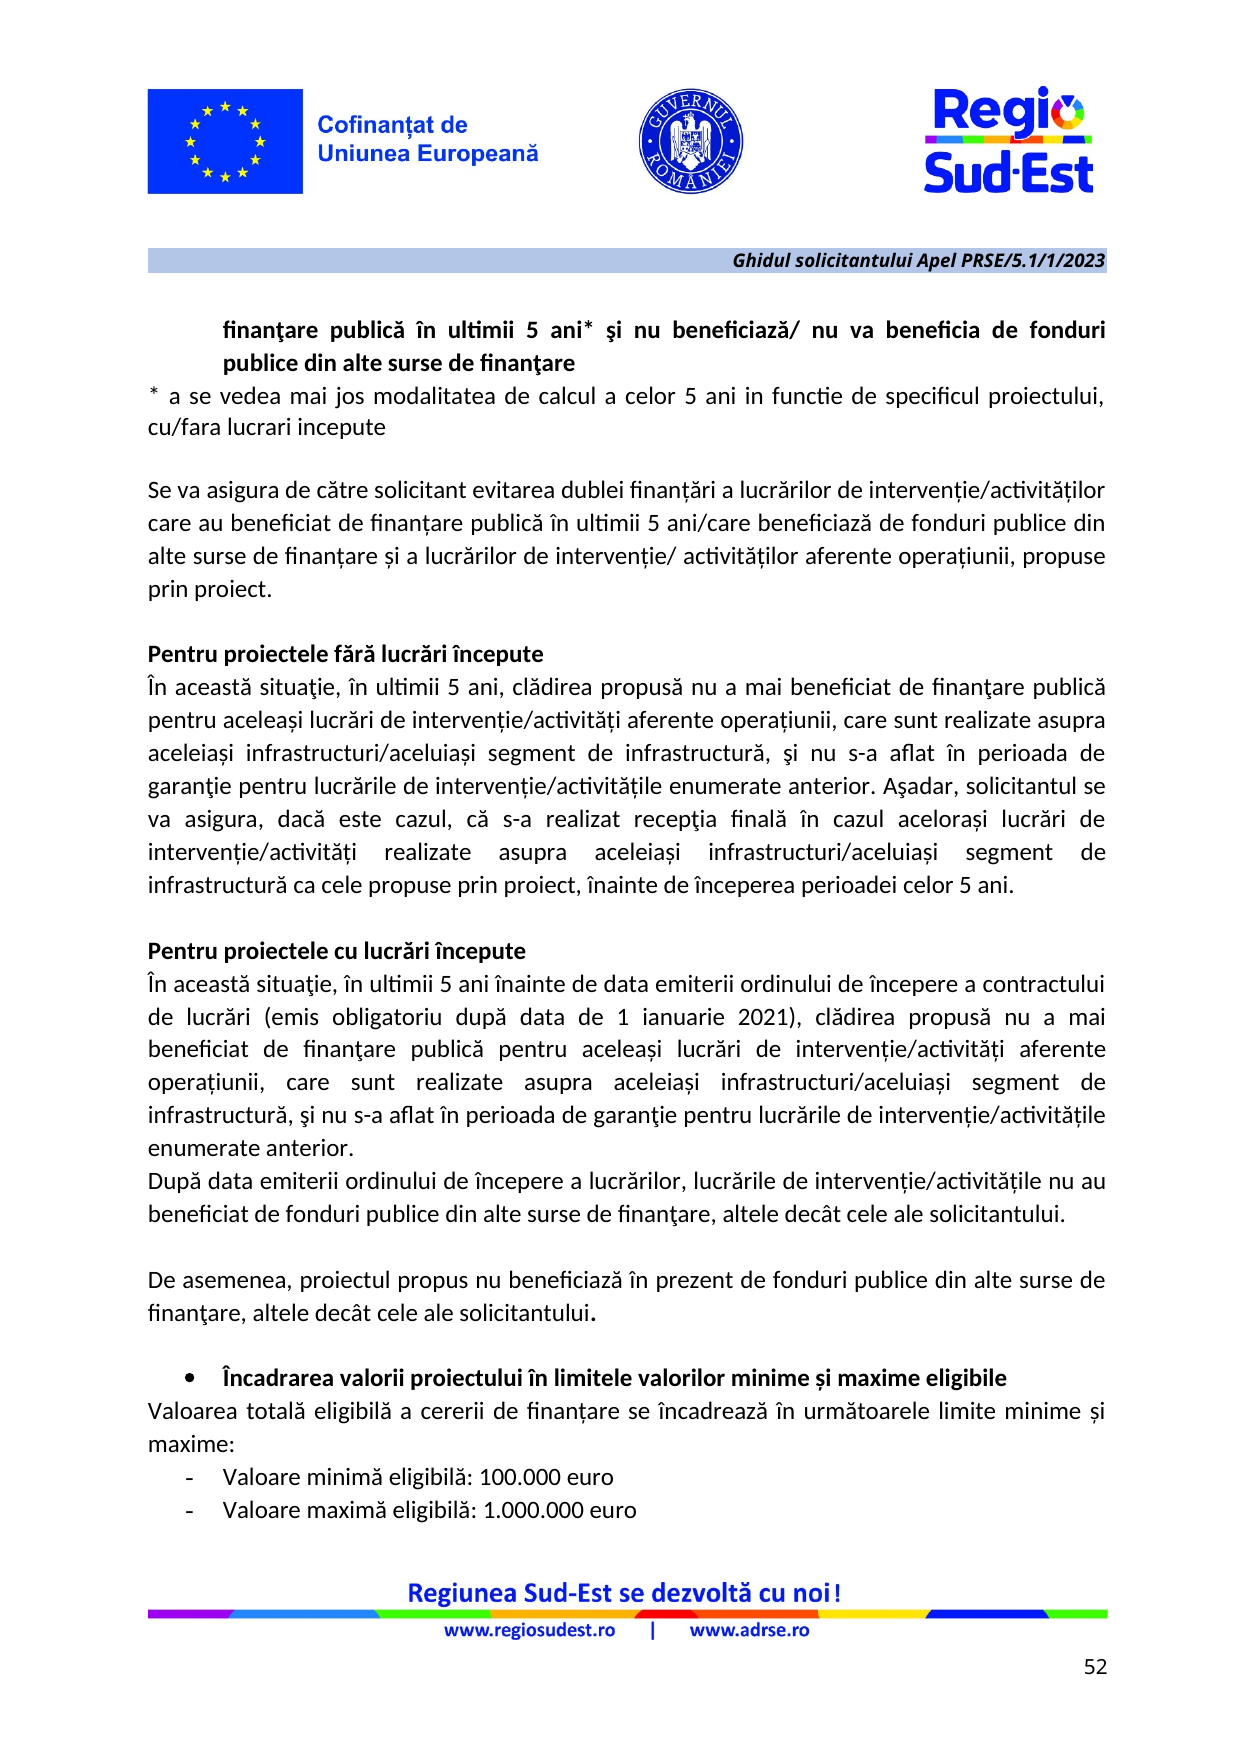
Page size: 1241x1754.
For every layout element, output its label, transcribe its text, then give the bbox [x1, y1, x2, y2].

text Pentru proiectele cu lucrări începute [148, 935, 1107, 965]
text Se va asigura de către solicitant evitarea dublei finanțări a lucrărilor de intervenție/activităților care au beneficiat de finanțare publică în ultimii 5 ani/care beneficiază de fonduri publice din alte surse de finanțare și a lucrărilor de intervenție/ activităților aferente operațiunii, propuse prin proiect. [148, 474, 1107, 603]
text Valoarea totală eligibilă a cererii de finanțare se încadrează în următoarele limite minime și maxime: [148, 1395, 1107, 1458]
text După data emiterii ordinului de începere a lucrărilor, lucrările de intervenție/activitățile nu au beneficiat de fonduri publice din alte surse de finanţare, altele decât cele ale solicitantului. [148, 1165, 1107, 1229]
text Pentru proiectele fără lucrări începute [148, 639, 1107, 669]
text În această situaţie, în ultimii 5 ani, clădirea propusă nu a mai beneficiat de finanţare publică pentru aceleași lucrări de intervenție/activități aferente operațiunii, care sunt realizate asupra aceleiași infrastructuri/aceluiași segment de infrastructură, şi nu s-a aflat în perioada de garanţie pentru lucrările de intervenție/activitățile enumerate anterior. Aşadar, solicitantul se va asigura, dacă este cazul, că s-a realizat recepţia finală în cazul acelorași lucrări de intervenție/activități realizate asupra aceleiași infrastructuri/aceluiași segment de infrastructură ca cele propuse prin proiect, înainte de începerea perioadei celor 5 ani. [148, 672, 1107, 899]
picture [147, 86, 1093, 195]
picture [147, 1582, 1108, 1640]
text În această situaţie, în ultimii 5 ani înainte de data emiterii ordinului de începere a contractului de lucrări (emis obligatoriu după data de 1 ianuarie 2021), clădirea propusă nu a mai beneficiat de finanţare publică pentru aceleași lucrări de intervenție/activități aferente operațiunii, care sunt realizate asupra aceleiași infrastructuri/aceluiași segment de infrastructură, şi nu s-a aflat în perioada de garanţie pentru lucrările de intervenție/activitățile enumerate anterior. [148, 968, 1107, 1163]
list Încadrarea valorii proiectului în limitele valorilor minime și maxime eligibile [185, 1362, 1107, 1393]
text De asemenea, proiectul propus nu beneficiază în prezent de fonduri publice din alte surse de finanţare, altele decât cele ale solicitantului. [148, 1264, 1107, 1327]
list Valoare minimă eligibilă: 100.000 euro [185, 1461, 1107, 1491]
list Valoare maximă eligibilă: 1.000.000 euro [185, 1494, 1107, 1524]
text * a se vedea mai jos modalitatea de calcul a celor 5 ani in functie de specificul proiectului, cu/fara lucrari incepute [148, 380, 1107, 441]
